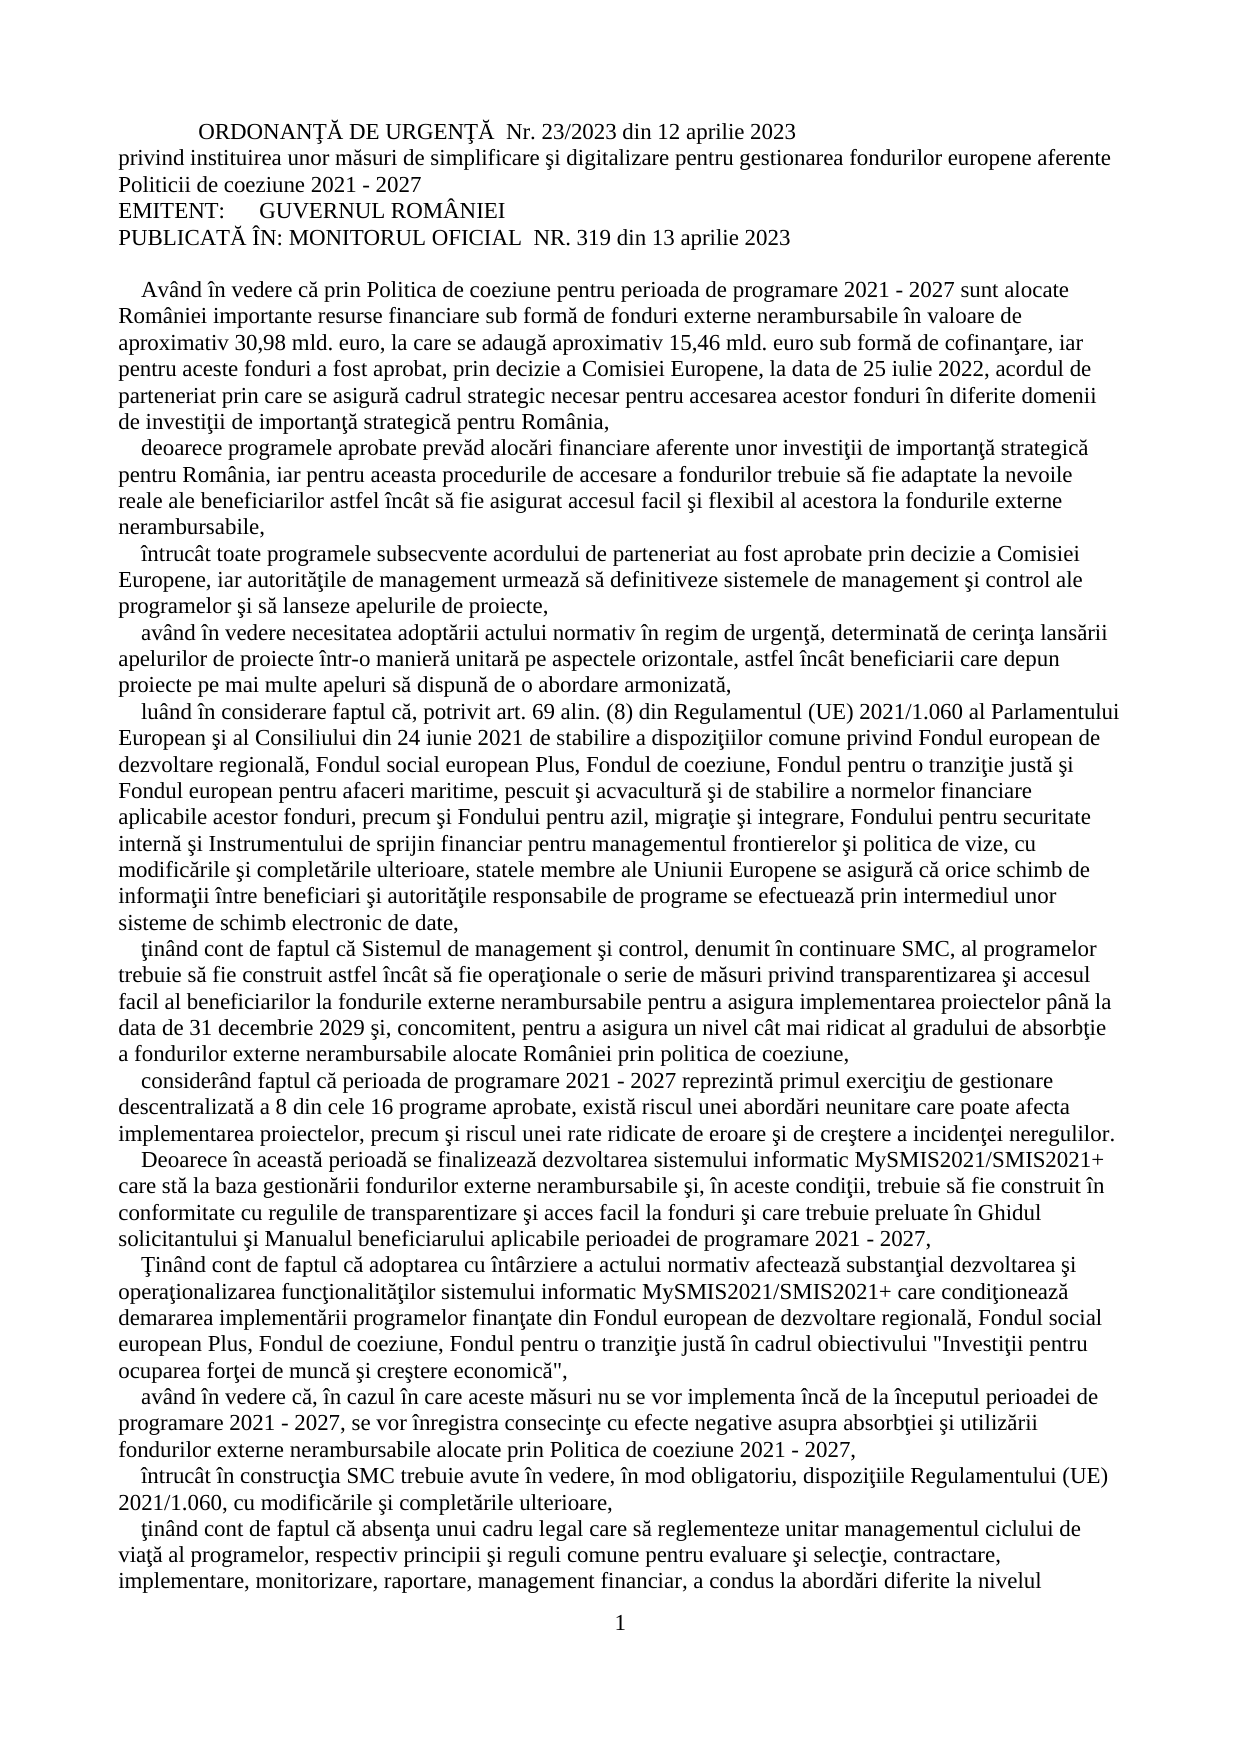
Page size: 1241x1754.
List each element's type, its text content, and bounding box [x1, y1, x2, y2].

text având în vedere că, în cazul în care aceste măsuri nu se vor implementa încă de la începutul perioadei de programare 2021 - 2027, se vor înregistra consecinţe cu efecte negative asupra absorbţiei şi utilizării fondurilor externe nerambursabile alocate prin Politica de coeziune 2021 - 2027, [118, 1383, 1122, 1462]
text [118, 1515, 1122, 1594]
text considerând faptul că perioada de programare 2021 - 2027 reprezintă primul exerciţiu de gestionare descentralizată a 8 din cele 16 programe aprobate, există riscul unei abordări neunitare care poate afecta implementarea proiectelor, precum şi riscul unei rate ridicate de eroare şi de creştere a incidenţei neregulilor. [118, 1067, 1122, 1146]
text ORDONANŢĂ DE URGENŢĂ Nr. 23/2023 din 12 aprilie 2023 [118, 118, 1122, 144]
text ţinând cont de faptul că Sistemul de management şi control, denumit în continuare SMC, al programelor trebuie să fie construit astfel încât să fie operaţionale o serie de măsuri privind transparentizarea şi accesul facil al beneficiarilor la fondurile externe nerambursabile pentru a asigura implementarea proiectelor până la data de 31 decembrie 2029 şi, concomitent, pentru a asigura un nivel cât mai ridicat al gradului de absorbţie a fondurilor externe nerambursabile alocate României prin politica de coeziune, [118, 935, 1122, 1067]
text EMITENT: GUVERNUL ROMÂNIEI [118, 197, 1122, 223]
text întrucât în construcţia SMC trebuie avute în vedere, în mod obligatoriu, dispoziţiile Regulamentului (UE) 2021/1.060, cu modificările şi completările ulterioare, [118, 1462, 1122, 1515]
text Având în vedere că prin Politica de coeziune pentru perioada de programare 2021 - 2027 sunt alocate României importante resurse financiare sub formă de fonduri externe nerambursabile în valoare de aproximativ 30,98 mld. euro, la care se adaugă aproximativ 15,46 mld. euro sub formă de cofinanţare, iar pentru aceste fonduri a fost aprobat, prin decizie a Comisiei Europene, la data de 25 iulie 2022, acordul de parteneriat prin care se asigură cadrul strategic necesar pentru accesarea acestor fonduri în diferite domenii de investiţii de importanţă strategică pentru România, [118, 276, 1122, 434]
text Ţinând cont de faptul că adoptarea cu întârziere a actului normativ afectează substanţial dezvoltarea şi operaţionalizarea funcţionalităţilor sistemului informatic MySMIS2021/SMIS2021+ care condiţionează demararea implementării programelor finanţate din Fondul european de dezvoltare regională, Fondul social european Plus, Fondul de coeziune, Fondul pentru o tranziţie justă în cadrul obiectivului "Investiţii pentru ocuparea forţei de muncă şi creştere economică", [118, 1251, 1122, 1383]
text PUBLICATĂ ÎN: MONITORUL OFICIAL NR. 319 din 13 aprilie 2023 [118, 223, 1122, 250]
text Deoarece în această perioadă se finalizează dezvoltarea sistemului informatic MySMIS2021/SMIS2021+ care stă la baza gestionării fondurilor externe nerambursabile şi, în aceste condiţii, trebuie să fie construit în conformitate cu regulile de transparentizare şi acces facil la fonduri şi care trebuie preluate în Ghidul solicitantului şi Manualul beneficiarului aplicabile perioadei de programare 2021 - 2027, [118, 1146, 1122, 1251]
text deoarece programele aprobate prevăd alocări financiare aferente unor investiţii de importanţă strategică pentru România, iar pentru aceasta procedurile de accesare a fondurilor trebuie să fie adaptate la nevoile reale ale beneficiarilor astfel încât să fie asigurat accesul facil şi flexibil al acestora la fondurile externe nerambursabile, [118, 434, 1122, 540]
text luând în considerare faptul că, potrivit art. 69 alin. (8) din Regulamentul (UE) 2021/1.060 al Parlamentului European şi al Consiliului din 24 iunie 2021 de stabilire a dispoziţiilor comune privind Fondul european de dezvoltare regională, Fondul social european Plus, Fondul de coeziune, Fondul pentru o tranziţie justă şi Fondul european pentru afaceri maritime, pescuit şi acvacultură şi de stabilire a normelor financiare aplicabile acestor fonduri, precum şi Fondului pentru azil, migraţie şi integrare, Fondului pentru securitate internă şi Instrumentului de sprijin financiar pentru managementul frontierelor şi politica de vize, cu modificările şi completările ulterioare, statele membre ale Uniunii Europene se asigură că orice schimb de informaţii între beneficiari şi autorităţile responsabile de programe se efectuează prin intermediul unor sisteme de schimb electronic de date, [118, 698, 1122, 935]
text întrucât toate programele subsecvente acordului de parteneriat au fost aprobate prin decizie a Comisiei Europene, iar autorităţile de management urmează să definitiveze sistemele de management şi control ale programelor şi să lanseze apelurile de proiecte, [118, 540, 1122, 619]
text având în vedere necesitatea adoptării actului normativ în regim de urgenţă, determinată de cerinţa lansării apelurilor de proiecte într-o manieră unitară pe aspectele orizontale, astfel încât beneficiarii care depun proiecte pe mai multe apeluri să dispună de o abordare armonizată, [118, 619, 1122, 698]
text privind instituirea unor măsuri de simplificare şi digitalizare pentru gestionarea fondurilor europene aferente Politicii de coeziune 2021 - 2027 [118, 144, 1122, 197]
